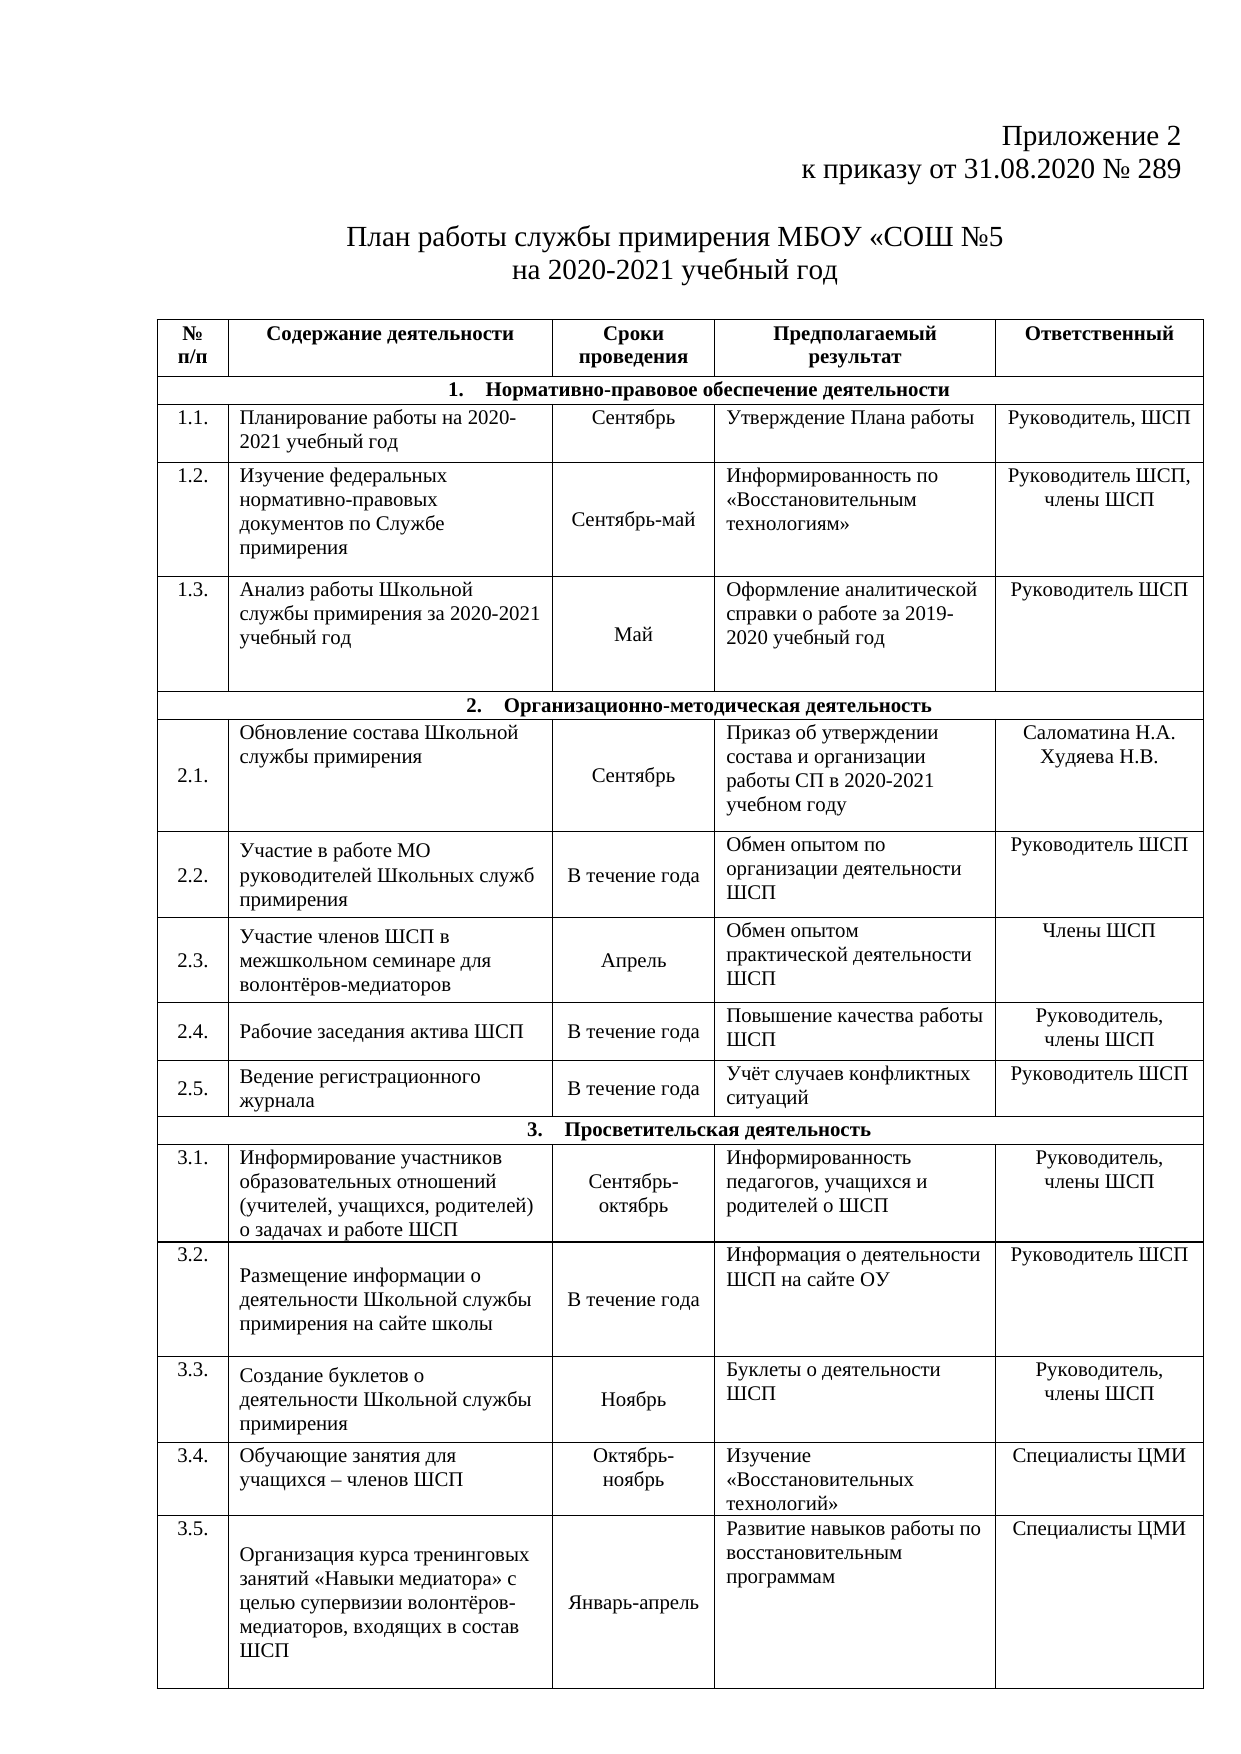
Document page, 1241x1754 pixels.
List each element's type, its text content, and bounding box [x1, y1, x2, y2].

table_cell Оформление аналитической справки о работе за 2019-2020 учебный год [715, 577, 995, 691]
table_cell В течение года [553, 1003, 714, 1059]
table_header Ответственный [996, 320, 1203, 376]
table_cell 1.2. [158, 463, 228, 576]
table_cell В течение года [553, 1061, 714, 1116]
table_cell Повышение качества работы ШСП [715, 1003, 995, 1059]
table_cell Саломатина Н.А. Худяева Н.В. [996, 720, 1203, 831]
table_cell 1.1. [158, 405, 228, 462]
text Приложение 2 [168, 118, 1181, 152]
table_cell Обмен опытом по организации деятельности ШСП [715, 832, 995, 917]
table_cell Обмен опытом практической деятельности ШСП [715, 918, 995, 1002]
table_cell 2.1. [158, 720, 228, 831]
table_cell Специалисты ЦМИ [996, 1443, 1203, 1515]
table_cell Руководитель, члены ШСП [996, 1357, 1203, 1442]
table_cell Руководитель, члены ШСП [996, 1145, 1203, 1241]
table_cell Планирование работы на 2020-2021 учебный год [229, 405, 552, 462]
table_cell Руководитель, члены ШСП [996, 1003, 1203, 1059]
table_cell Руководитель ШСП [996, 832, 1203, 917]
table_cell 2.2. [158, 832, 228, 917]
table_cell Сентябрь-октябрь [553, 1145, 714, 1241]
table_cell Январь-апрель [553, 1516, 714, 1687]
table_cell Руководитель, ШСП [996, 405, 1203, 462]
text на 2020-2021 учебный год [168, 252, 1181, 286]
table_cell Буклеты о деятельности ШСП [715, 1357, 995, 1442]
table_cell Размещение информации о деятельности Школьной службы примирения на сайте школы [229, 1243, 552, 1356]
table_cell Ведение регистрационного журнала [229, 1061, 552, 1116]
table_cell Информирование участников образовательных отношений (учителей, учащихся, родителей) о задачах и работе ШСП [229, 1145, 552, 1241]
table_cell Организационно-методическая деятельность [158, 692, 1203, 719]
table_cell Рабочие заседания актива ШСП [229, 1003, 552, 1059]
table_cell Развитие навыков работы по восстановительным программам [715, 1516, 995, 1687]
table_header № п/п [158, 320, 228, 376]
table_cell Май [553, 577, 714, 691]
table_header Сроки проведения [553, 320, 714, 376]
table_cell Руководитель ШСП, члены ШСП [996, 463, 1203, 576]
table_cell Обновление состава Школьной службы примирения [229, 720, 552, 831]
table_cell 3.3. [158, 1357, 228, 1442]
table_header Содержание деятельности [229, 320, 552, 376]
table_cell 2.4. [158, 1003, 228, 1059]
table_cell Информация о деятельности ШСП на сайте ОУ [715, 1243, 995, 1356]
table_cell Просветительская деятельность [158, 1117, 1203, 1144]
table_cell Члены ШСП [996, 918, 1203, 1002]
table_cell Сентябрь [553, 405, 714, 462]
table_cell 3.4. [158, 1443, 228, 1515]
table_cell 1.3. [158, 577, 228, 691]
table_cell 3.1. [158, 1145, 228, 1241]
table_cell Анализ работы Школьной службы примирения за 2020-2021 учебный год [229, 577, 552, 691]
table_cell 2.3. [158, 918, 228, 1002]
table_cell Специалисты ЦМИ [996, 1516, 1203, 1687]
table_cell Нормативно-правовое обеспечение деятельности [158, 377, 1203, 404]
table_cell Организация курса тренинговых занятий «Навыки медиатора» с целью супервизии волонтёров-медиаторов, входящих в состав ШСП [229, 1516, 552, 1687]
table_cell Участие членов ШСП в межшкольном семинаре для волонтёров-медиаторов [229, 918, 552, 1002]
table_cell Ноябрь [553, 1357, 714, 1442]
table_cell Изучение «Восстановительных технологий» [715, 1443, 995, 1515]
table_cell Апрель [553, 918, 714, 1002]
table_cell Руководитель ШСП [996, 577, 1203, 691]
table_cell Информированность по «Восстановительным технологиям» [715, 463, 995, 576]
table_cell Учёт случаев конфликтных ситуаций [715, 1061, 995, 1116]
table_cell 3.5. [158, 1516, 228, 1687]
table_cell 2.5. [158, 1061, 228, 1116]
table_cell Утверждение Плана работы [715, 405, 995, 462]
table_cell Приказ об утверждении состава и организации работы СП в 2020-2021 учебном году [715, 720, 995, 831]
table_cell В течение года [553, 832, 714, 917]
table_cell Обучающие занятия для учащихся – членов ШСП [229, 1443, 552, 1515]
table_cell Сентябрь [553, 720, 714, 831]
text к приказу от 31.08.2020 № 289 [168, 152, 1181, 185]
table_cell 3.2. [158, 1243, 228, 1356]
text План работы службы примирения МБОУ «СОШ №5 [168, 219, 1181, 252]
table_cell В течение года [553, 1243, 714, 1356]
table_cell Октябрь-ноябрь [553, 1443, 714, 1515]
table_cell Сентябрь-май [553, 463, 714, 576]
table_cell Изучение федеральных нормативно-правовых документов по Службе примирения [229, 463, 552, 576]
table_cell Участие в работе МО руководителей Школьных служб примирения [229, 832, 552, 917]
table_cell Руководитель ШСП [996, 1243, 1203, 1356]
table_cell Руководитель ШСП [996, 1061, 1203, 1116]
table_cell Информированность педагогов, учащихся и родителей о ШСП [715, 1145, 995, 1241]
table_header Предполагаемый результат [715, 320, 995, 376]
table_cell Создание буклетов о деятельности Школьной службы примирения [229, 1357, 552, 1442]
